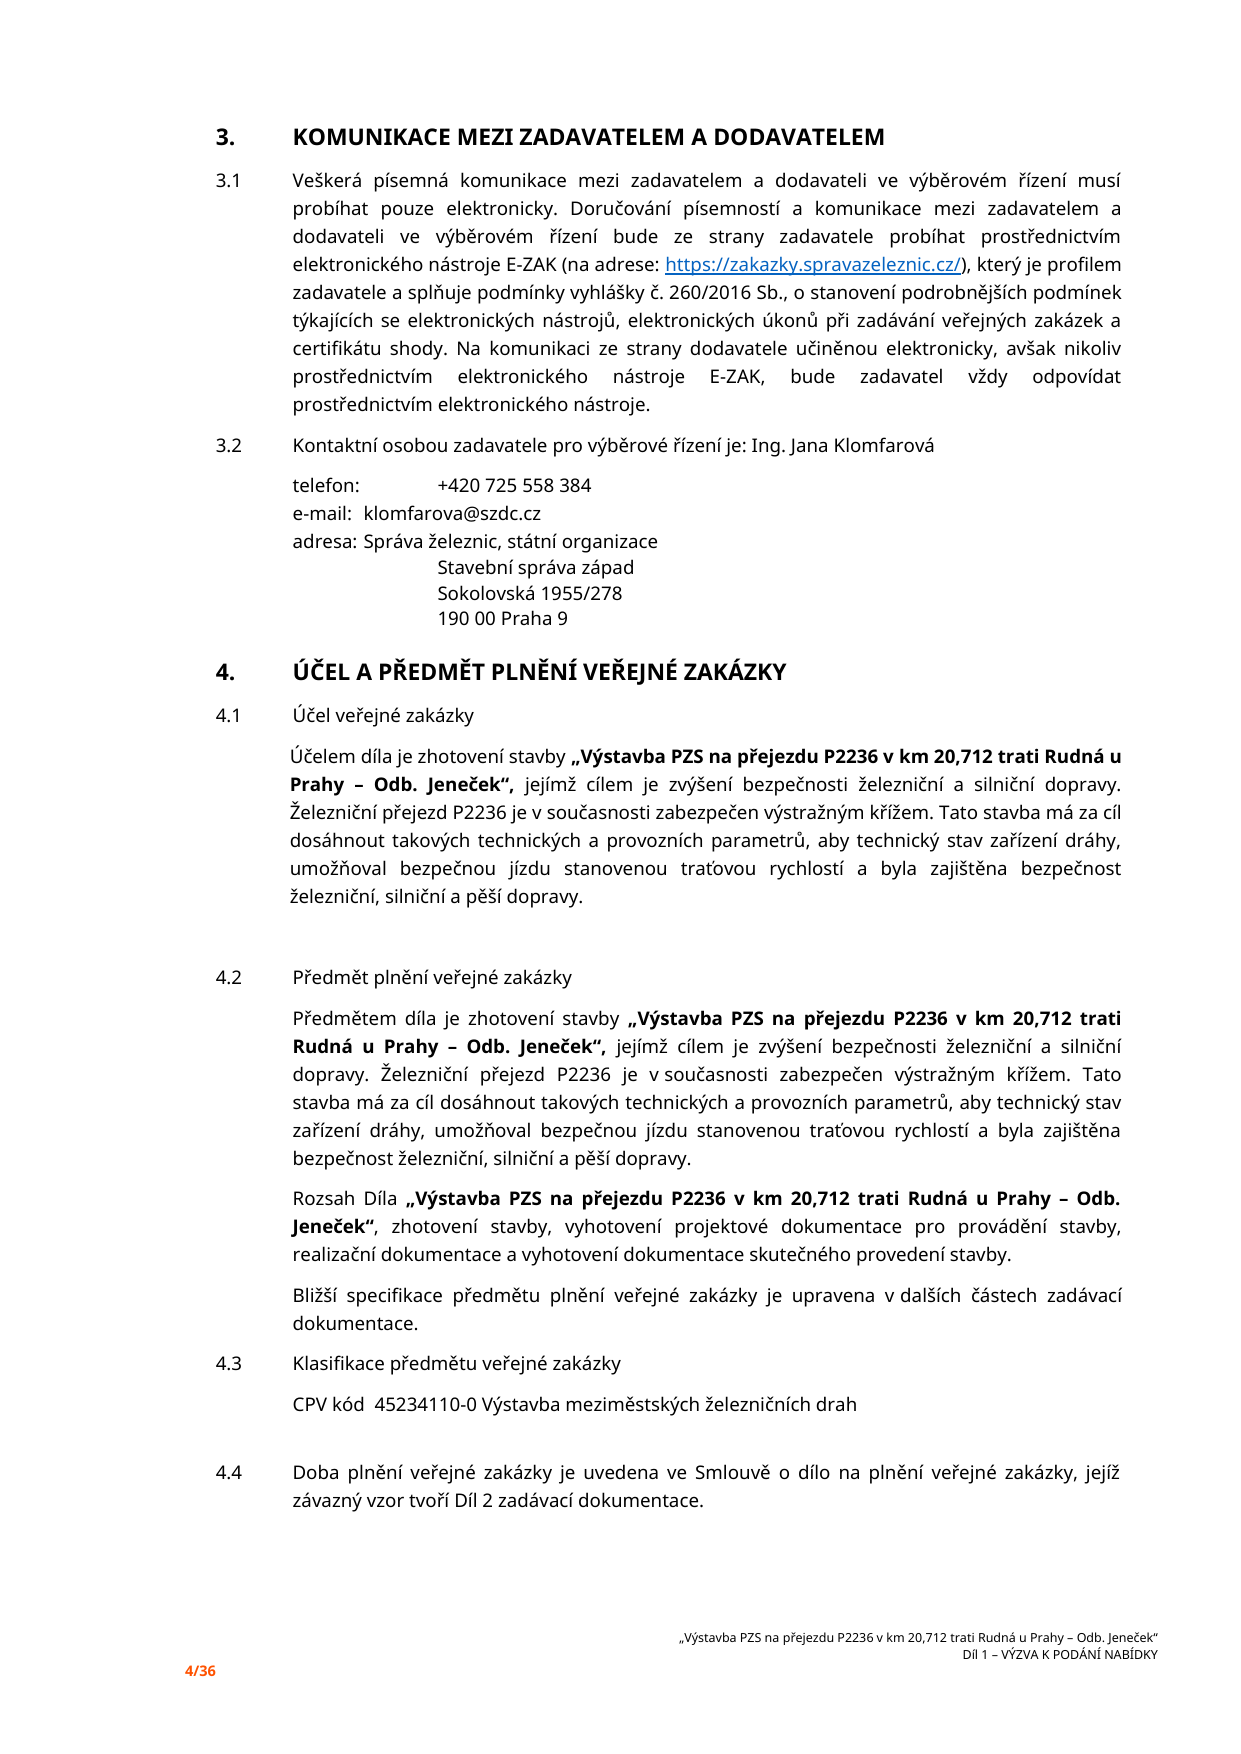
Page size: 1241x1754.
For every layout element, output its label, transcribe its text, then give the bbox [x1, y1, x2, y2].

text Předmět plnění veřejné zakázky [216, 964, 1122, 990]
text CPV kód 45234110-0 Výstavba meziměstských železničních drah [292, 1391, 1122, 1417]
text 190 00 Praha 9 [292, 605, 1122, 631]
list Předmětem díla je zhotovení stavby „Výstavba PZS na přejezdu P2236 v km 20,712 trati Rudná u Prahy – Odb. Jeneček“, jejímž cílem je zvýšení bezpečnosti železniční a silniční dopravy. Železniční přejezd P2236 je v současnosti zabezpečen výstražným křížem. Tato stavba má za cíl dosáhnout takových technických a provozních parametrů, aby technický stav zařízení dráhy, umožňoval bezpečnou jízdu stanovenou traťovou rychlostí a byla zajištěna bezpečnost železniční, silniční a pěší dopravy. [292, 1005, 1122, 1171]
text telefon: +420 725 558 384 [292, 473, 1122, 498]
text Doba plnění veřejné zakázky je uvedena ve Smlouvě o dílo na plnění veřejné zakázky, jejíž závazný vzor tvoří Díl 2 zadávací dokumentace. [216, 1460, 1122, 1513]
text Stavební správa západ [292, 554, 1122, 580]
text e-mail: klomfarova@szdc.cz [292, 501, 1122, 526]
text KOMUNIKACE MEZI ZADAVATELEM a DODAVATELEM [216, 121, 1122, 152]
list Účelem díla je zhotovení stavby „Výstavba PZS na přejezdu P2236 v km 20,712 trati Rudná u Prahy – Odb. Jeneček“, jejímž cílem je zvýšení bezpečnosti železniční a silniční dopravy. Železniční přejezd P2236 je v současnosti zabezpečen výstražným křížem. Tato stavba má za cíl dosáhnout takových technických a provozních parametrů, aby technický stav zařízení dráhy, umožňoval bezpečnou jízdu stanovenou traťovou rychlostí a byla zajištěna bezpečnost železniční, silniční a pěší dopravy. [289, 743, 1122, 909]
text Sokolovská 1955/278 [292, 580, 1122, 605]
text adresa: Správa železnic, státní organizace [292, 529, 1122, 554]
text Klasifikace předmětu veřejné zakázky [216, 1351, 1122, 1376]
text Účel veřejné zakázky [216, 703, 1122, 728]
list Rozsah Díla „Výstavba PZS na přejezdu P2236 v km 20,712 trati Rudná u Prahy – Odb. Jeneček“, zhotovení stavby, vyhotovení projektové dokumentace pro provádění stavby, realizační dokumentace a vyhotovení dokumentace skutečného provedení stavby. [292, 1186, 1122, 1267]
text Veškerá písemná komunikace mezi zadavatelem a dodavateli ve výběrovém řízení musí probíhat pouze elektronicky. Doručování písemností a komunikace mezi zadavatelem a dodavateli ve výběrovém řízení bude ze strany zadavatele probíhat prostřednictvím elektronického nástroje E-ZAK (na adrese: https://zakazky.spravazeleznic.cz/), který je profilem zadavatele a splňuje podmínky vyhlášky č. 260/2016 Sb., o stanovení podrobnějších podmínek týkajících se elektronických nástrojů, elektronických úkonů při zadávání veřejných zakázek a certifikátu shody. Na komunikaci ze strany dodavatele učiněnou elektronicky, avšak nikoliv prostřednictvím elektronického nástroje E-ZAK, bude zadavatel vždy odpovídat prostřednictvím elektronického nástroje. [216, 167, 1122, 417]
text ÚČEL A PŘEDMĚT PLNĚNÍ VEŘEJNÉ ZAKÁZKY [216, 656, 1122, 687]
text Bližší specifikace předmětu plnění veřejné zakázky je upravena v dalších částech zadávací dokumentace. [292, 1282, 1122, 1336]
text Kontaktní osobou zadavatele pro výběrové řízení je: Ing. Jana Klomfarová [216, 432, 1122, 458]
